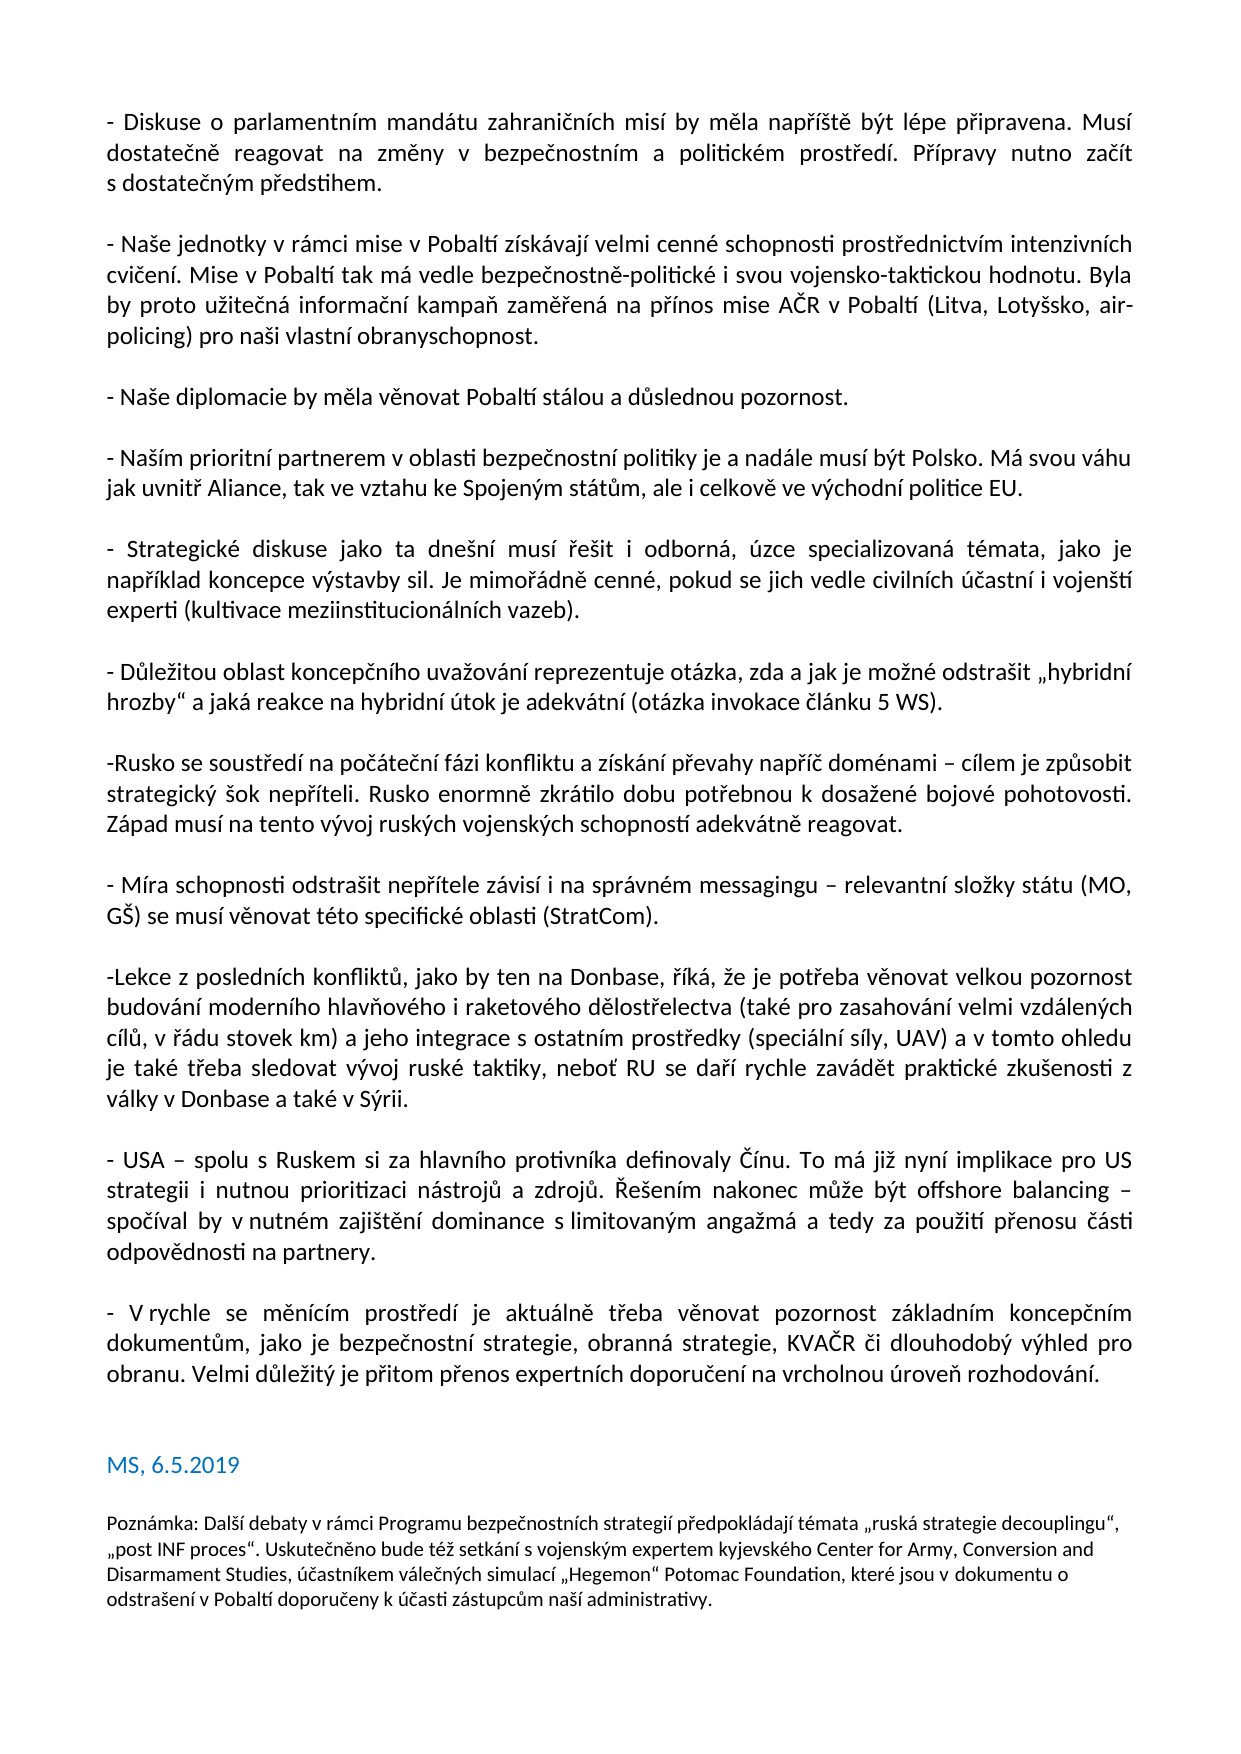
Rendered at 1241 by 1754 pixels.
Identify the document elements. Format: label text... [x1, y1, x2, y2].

text -Lekce z posledních konfliktů, jako by ten na Donbase, říká, že je potřeba věnovat velkou pozornost budování moderního hlavňového i raketového dělostřelectva (také pro zasahování velmi vzdálených cílů, v řádu stovek km) a jeho integrace s ostatním prostředky (speciální síly, UAV) a v tomto ohledu je také třeba sledovat vývoj ruské taktiky, neboť RU se daří rychle zavádět praktické zkušenosti z války v Donbase a také v Sýrii. [106, 961, 1134, 1113]
text MS, 6.5.2019 [106, 1449, 1134, 1480]
text - Strategické diskuse jako ta dnešní musí řešit i odborná, úzce specializovaná témata, jako je například koncepce výstavby sil. Je mimořádně cenné, pokud se jich vedle civilních účastní i vojenští experti (kultivace meziinstitucionálních vazeb). [106, 534, 1134, 625]
text - Diskuse o parlamentním mandátu zahraničních misí by měla napříště být lépe připravena. Musí dostatečně reagovat na změny v bezpečnostním a politickém prostředí. Přípravy nutno začít s dostatečným předstihem. [106, 106, 1134, 198]
text - Míra schopnosti odstrašit nepřítele závisí i na správném messagingu – relevantní složky státu (MO, GŠ) se musí věnovat této specifické oblasti (StratCom). [106, 869, 1134, 930]
text - V rychle se měnícím prostředí je aktuálně třeba věnovat pozornost základním koncepčním dokumentům, jako je bezpečnostní strategie, obranná strategie, KVAČR či dlouhodobý výhled pro obranu. Velmi důležitý je přitom přenos expertních doporučení na vrcholnou úroveň rozhodování. [106, 1297, 1134, 1388]
text Poznámka: Další debaty v rámci Programu bezpečnostních strategií předpokládají témata „ruská strategie decouplingu“, „post INF proces“. Uskutečněno bude též setkání s vojenským expertem kyjevského Center for Army, Conversion and Disarmament Studies, účastníkem válečných simulací „Hegemon“ Potomac Foundation, které jsou v dokumentu o odstrašení v Pobaltí doporučeny k účasti zástupcům naší administrativy. [106, 1510, 1134, 1612]
text - Naším prioritní partnerem v oblasti bezpečnostní politiky je a nadále musí být Polsko. Má svou váhu jak uvnitř Aliance, tak ve vztahu ke Spojeným státům, ale i celkově ve východní politice EU. [106, 442, 1134, 503]
text - Naše diplomacie by měla věnovat Pobaltí stálou a důslednou pozornost. [106, 381, 1134, 412]
text -Rusko se soustředí na počáteční fázi konfliktu a získání převahy napříč doménami – cílem je způsobit strategický šok nepříteli. Rusko enormně zkrátilo dobu potřebnou k dosažené bojové pohotovosti. Západ musí na tento vývoj ruských vojenských schopností adekvátně reagovat. [106, 747, 1134, 839]
text - Důležitou oblast koncepčního uvažování reprezentuje otázka, zda a jak je možné odstrašit „hybridní hrozby“ a jaká reakce na hybridní útok je adekvátní (otázka invokace článku 5 WS). [106, 656, 1134, 717]
text - USA – spolu s Ruskem si za hlavního protivníka definovaly Čínu. To má již nyní implikace pro US strategii i nutnou prioritizaci nástrojů a zdrojů. Řešením nakonec může být offshore balancing – spočíval by v nutném zajištění dominance s limitovaným angažmá a tedy za použití přenosu části odpovědnosti na partnery. [106, 1144, 1134, 1266]
text - Naše jednotky v rámci mise v Pobaltí získávají velmi cenné schopnosti prostřednictvím intenzivních cvičení. Mise v Pobaltí tak má vedle bezpečnostně-politické i svou vojensko-taktickou hodnotu. Byla by proto užitečná informační kampaň zaměřená na přínos mise AČR v Pobaltí (Litva, Lotyšsko, air-policing) pro naši vlastní obranyschopnost. [106, 228, 1134, 351]
